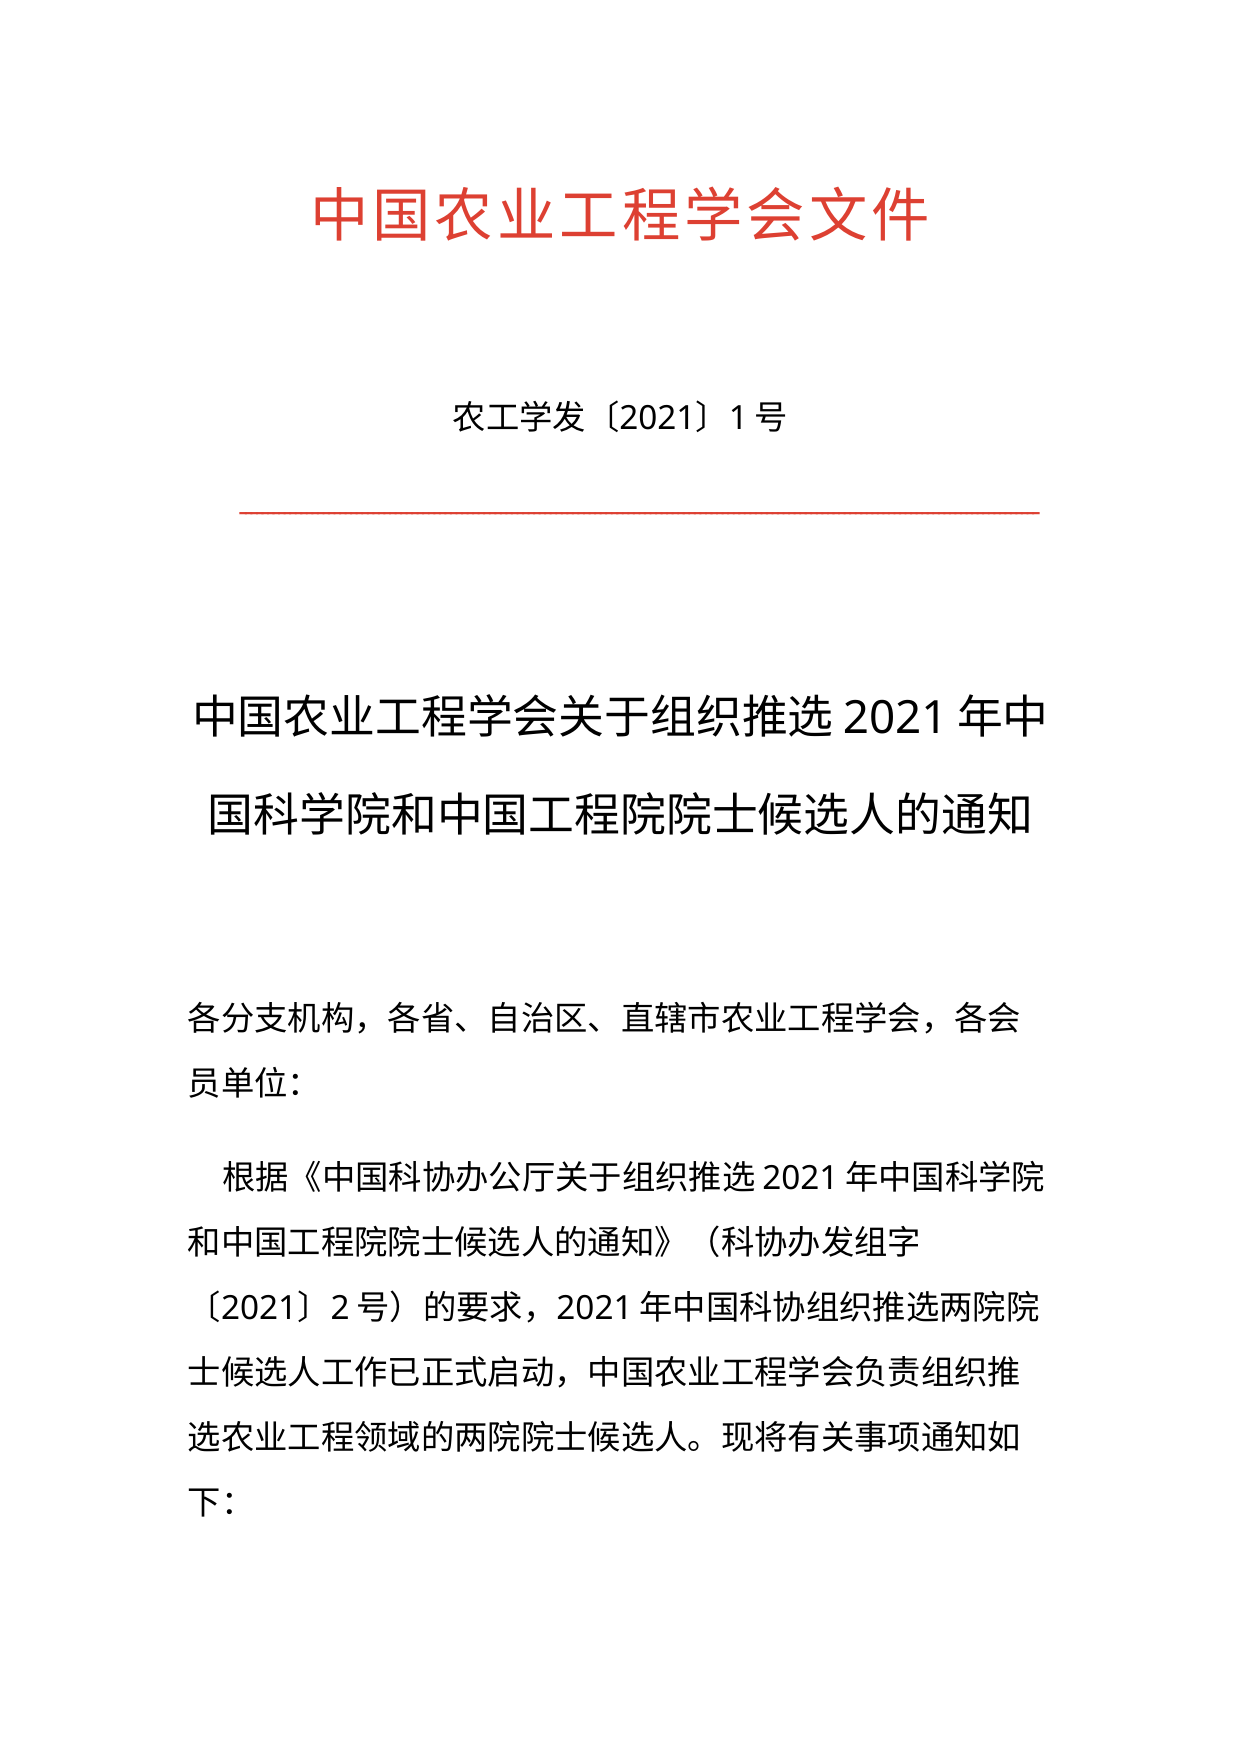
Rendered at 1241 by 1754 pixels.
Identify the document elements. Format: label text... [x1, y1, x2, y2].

text 中国农业工程学会关于组织推选2021年中国科学院和中国工程院院士候选人的通知 [187, 665, 1053, 860]
text ------------------------------------------------------------------------------------------------------------------------------------------------ [187, 477, 1053, 542]
text 根据《中国科协办公厅关于组织推选2021年中国科学院和中国工程院院士候选人的通知》（科协办发组字〔2021〕2号）的要求，2021年中国科协组织推选两院院士候选人工作已正式启动，中国农业工程学会负责组织推选农业工程领域的两院院士候选人。现将有关事项通知如下： [187, 1143, 1053, 1533]
text 农工学发〔2021〕1号 [187, 383, 1053, 448]
text 各分支机构，各省、自治区、直辖市农业工程学会，各会员单位： [187, 984, 1053, 1114]
text 中国农业工程学会文件 [187, 162, 1053, 259]
